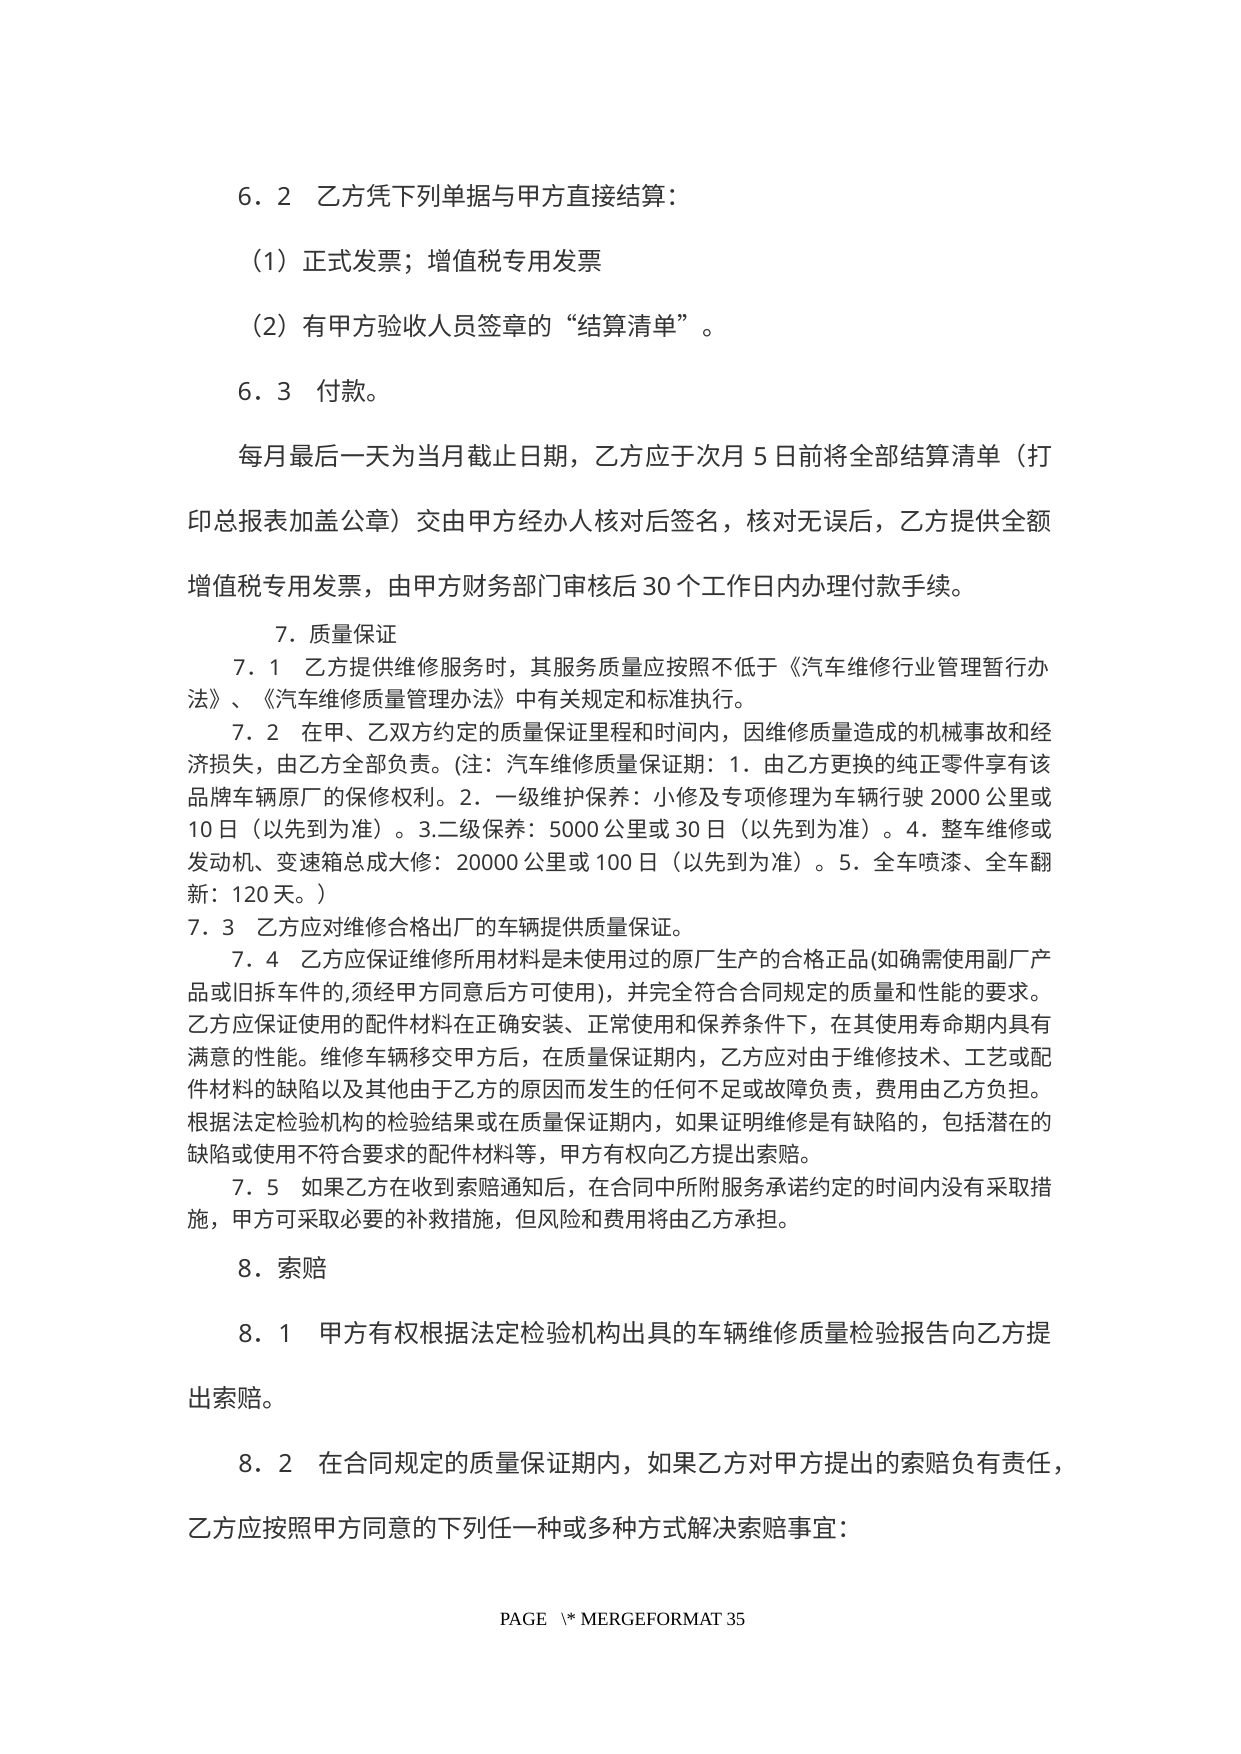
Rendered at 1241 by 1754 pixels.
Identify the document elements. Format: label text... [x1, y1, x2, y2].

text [187, 162, 1053, 617]
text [187, 1234, 1053, 1559]
text 7．质量保证 7．1 乙方提供维修服务时，其服务质量应按照不低于《汽车维修行业管理暂行办法》、《汽车维修质量管理办法》中有关规定和标准执行。 7．2 在甲、乙双方约定的质量保证里程和时间内，因维修质量造成的机械事故和经济损失，由乙方全部负责。(注：汽车维修质量保证期：1．由乙方更换的纯正零件享有该品牌车辆原厂的保修权利。2．一级维护保养：小修及专项修理为车辆行驶2000公里或10日（以先到为准）。3.二级保养：5000公里或30日（以先到为准）。4．整车维修或发动机、变速箱总成大修：20000公里或100日（以先到为准）。5．全车喷漆、全车翻新：120天。） 7．3 乙方应对维修合格出厂的车辆提供质量保证。 7．4 乙方应保证维修所用材料是未使用过的原厂生产的合格正品(如确需使用副厂产品或旧拆车件的,须经甲方同意后方可使用)，并完全符合合同规定的质量和性能的要求。乙方应保证使用的配件材料在正确安装、正常使用和保养条件下，在其使用寿命期内具有满意的性能。维修车辆移交甲方后，在质量保证期内，乙方应对由于维修技术、工艺或配件材料的缺陷以及其他由于乙方的原因而发生的任何不足或故障负责，费用由乙方负担。根据法定检验机构的检验结果或在质量保证期内，如果证明维修是有缺陷的，包括潜在的缺陷或使用不符合要求的配件材料等，甲方有权向乙方提出索赔。 7．5 如果乙方在收到索赔通知后，在合同中所附服务承诺约定的时间内没有采取措施，甲方可采取必要的补救措施，但风险和费用将由乙方承担。 [187, 617, 1053, 1234]
